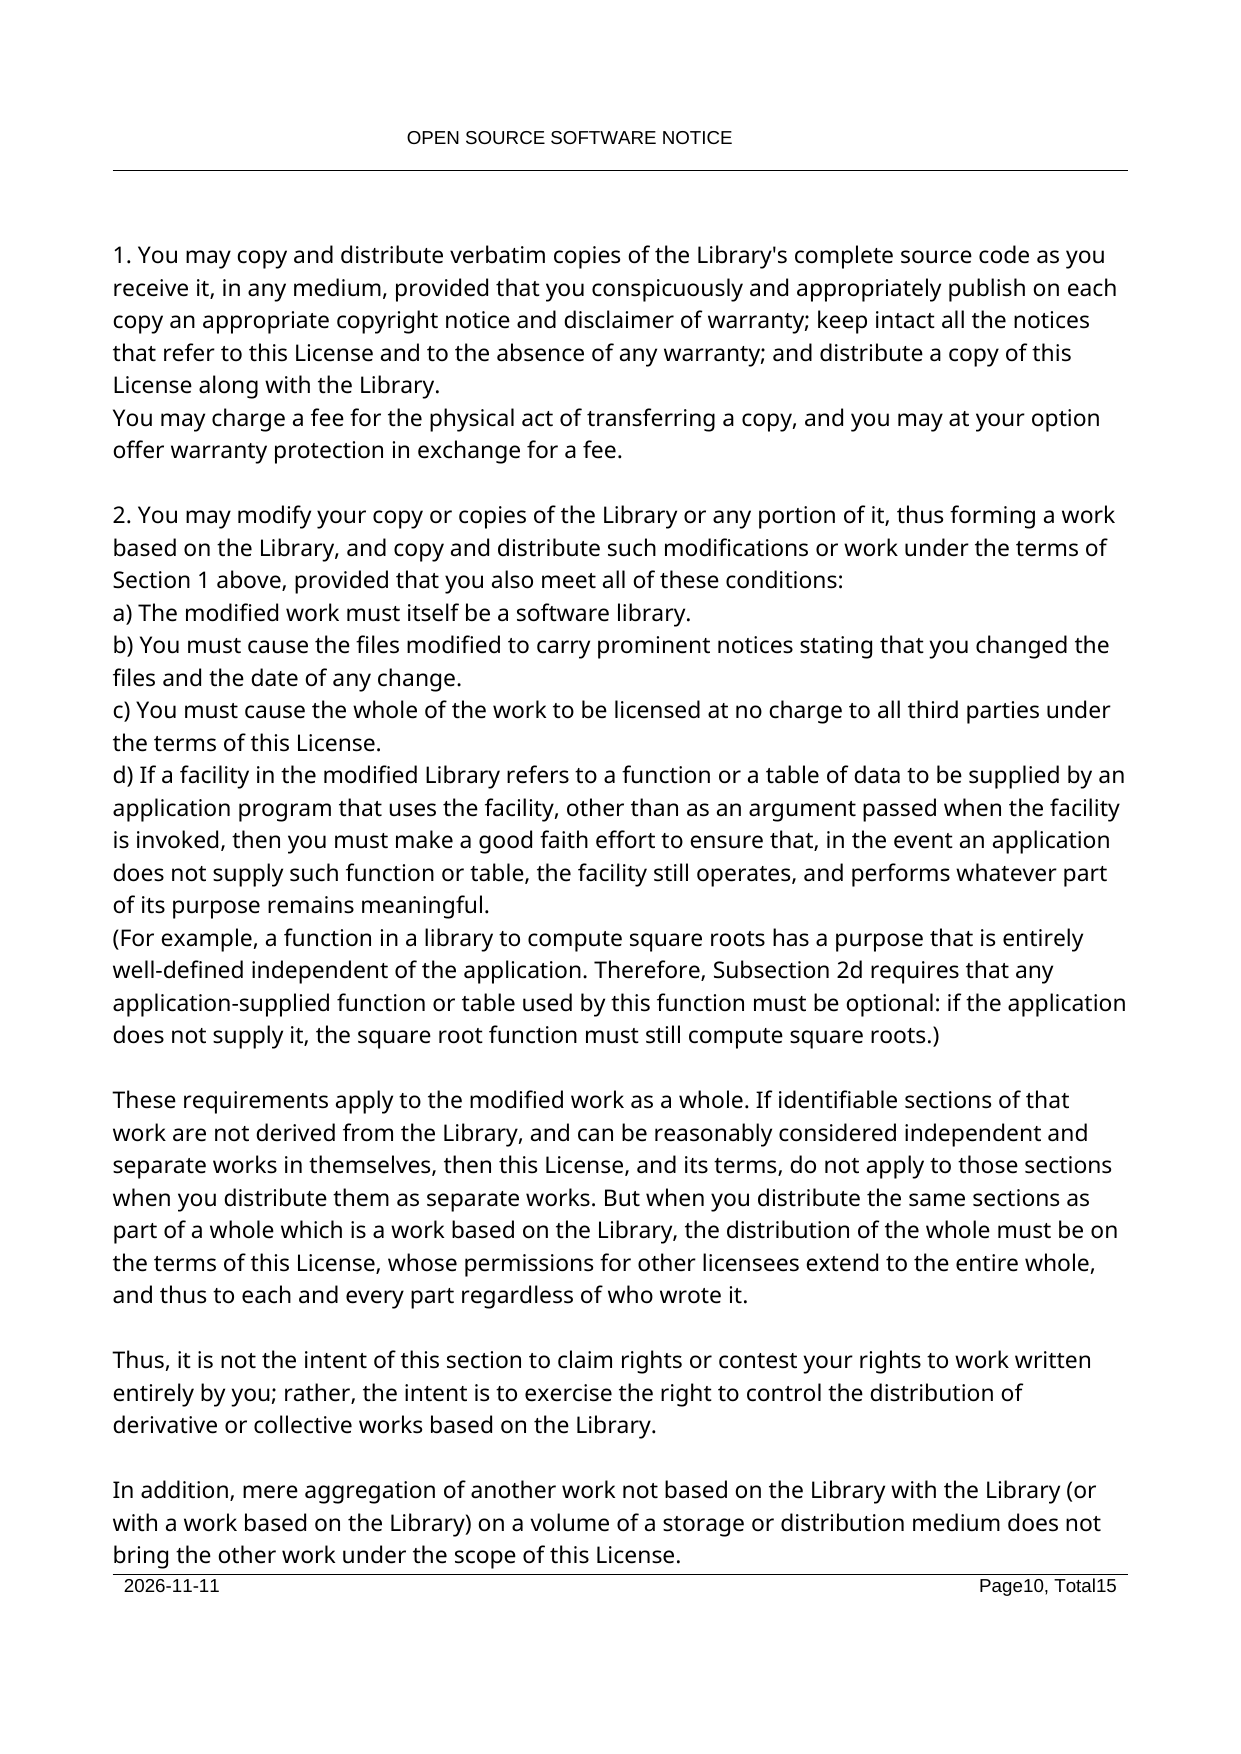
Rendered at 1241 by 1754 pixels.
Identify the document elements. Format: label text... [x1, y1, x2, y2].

text b) You must cause the files modified to carry prominent notices stating that you changed the files and the date of any change. [112, 629, 1128, 694]
text a) The modified work must itself be a software library. [112, 596, 1128, 629]
text c) You must cause the whole of the work to be licensed at no charge to all third parties under the terms of this License. [112, 694, 1128, 759]
text (For example, a function in a library to compute square roots has a purpose that is entirely well-defined independent of the application. Therefore, Subsection 2d requires that any application-supplied function or table used by this function must be optional: if the application does not supply it, the square root function must still compute square roots.) [112, 921, 1128, 1051]
text You may charge a fee for the physical act of transferring a copy, and you may at your option offer warranty protection in exchange for a fee. [112, 401, 1128, 466]
text These requirements apply to the modified work as a whole. If identifiable sections of that work are not derived from the Library, and can be reasonably considered independent and separate works in themselves, then this License, and its terms, do not apply to those sections when you distribute them as separate works. But when you distribute the same sections as part of a whole which is a work based on the Library, the distribution of the whole must be on the terms of this License, whose permissions for other licensees extend to the entire whole, and thus to each and every part regardless of who wrote it. [112, 1084, 1128, 1311]
text 1. You may copy and distribute verbatim copies of the Library's complete source code as you receive it, in any medium, provided that you conspicuously and appropriately publish on each copy an appropriate copyright notice and disclaimer of warranty; keep intact all the notices that refer to this License and to the absence of any warranty; and distribute a copy of this License along with the Library. [112, 239, 1128, 401]
text 2. You may modify your copy or copies of the Library or any portion of it, thus forming a work based on the Library, and copy and distribute such modifications or work under the terms of Section 1 above, provided that you also meet all of these conditions: [112, 499, 1128, 596]
text Thus, it is not the intent of this section to claim rights or contest your rights to work written entirely by you; rather, the intent is to exercise the right to control the distribution of derivative or collective works based on the Library. [112, 1344, 1128, 1441]
text In addition, mere aggregation of another work not based on the Library with the Library (or with a work based on the Library) on a volume of a storage or distribution medium does not bring the other work under the scope of this License. [112, 1474, 1128, 1571]
text d) If a facility in the modified Library refers to a function or a table of data to be supplied by an application program that uses the facility, other than as an argument passed when the facility is invoked, then you must make a good faith effort to ensure that, in the event an application does not supply such function or table, the facility still operates, and performs whatever part of its purpose remains meaningful. [112, 759, 1128, 921]
